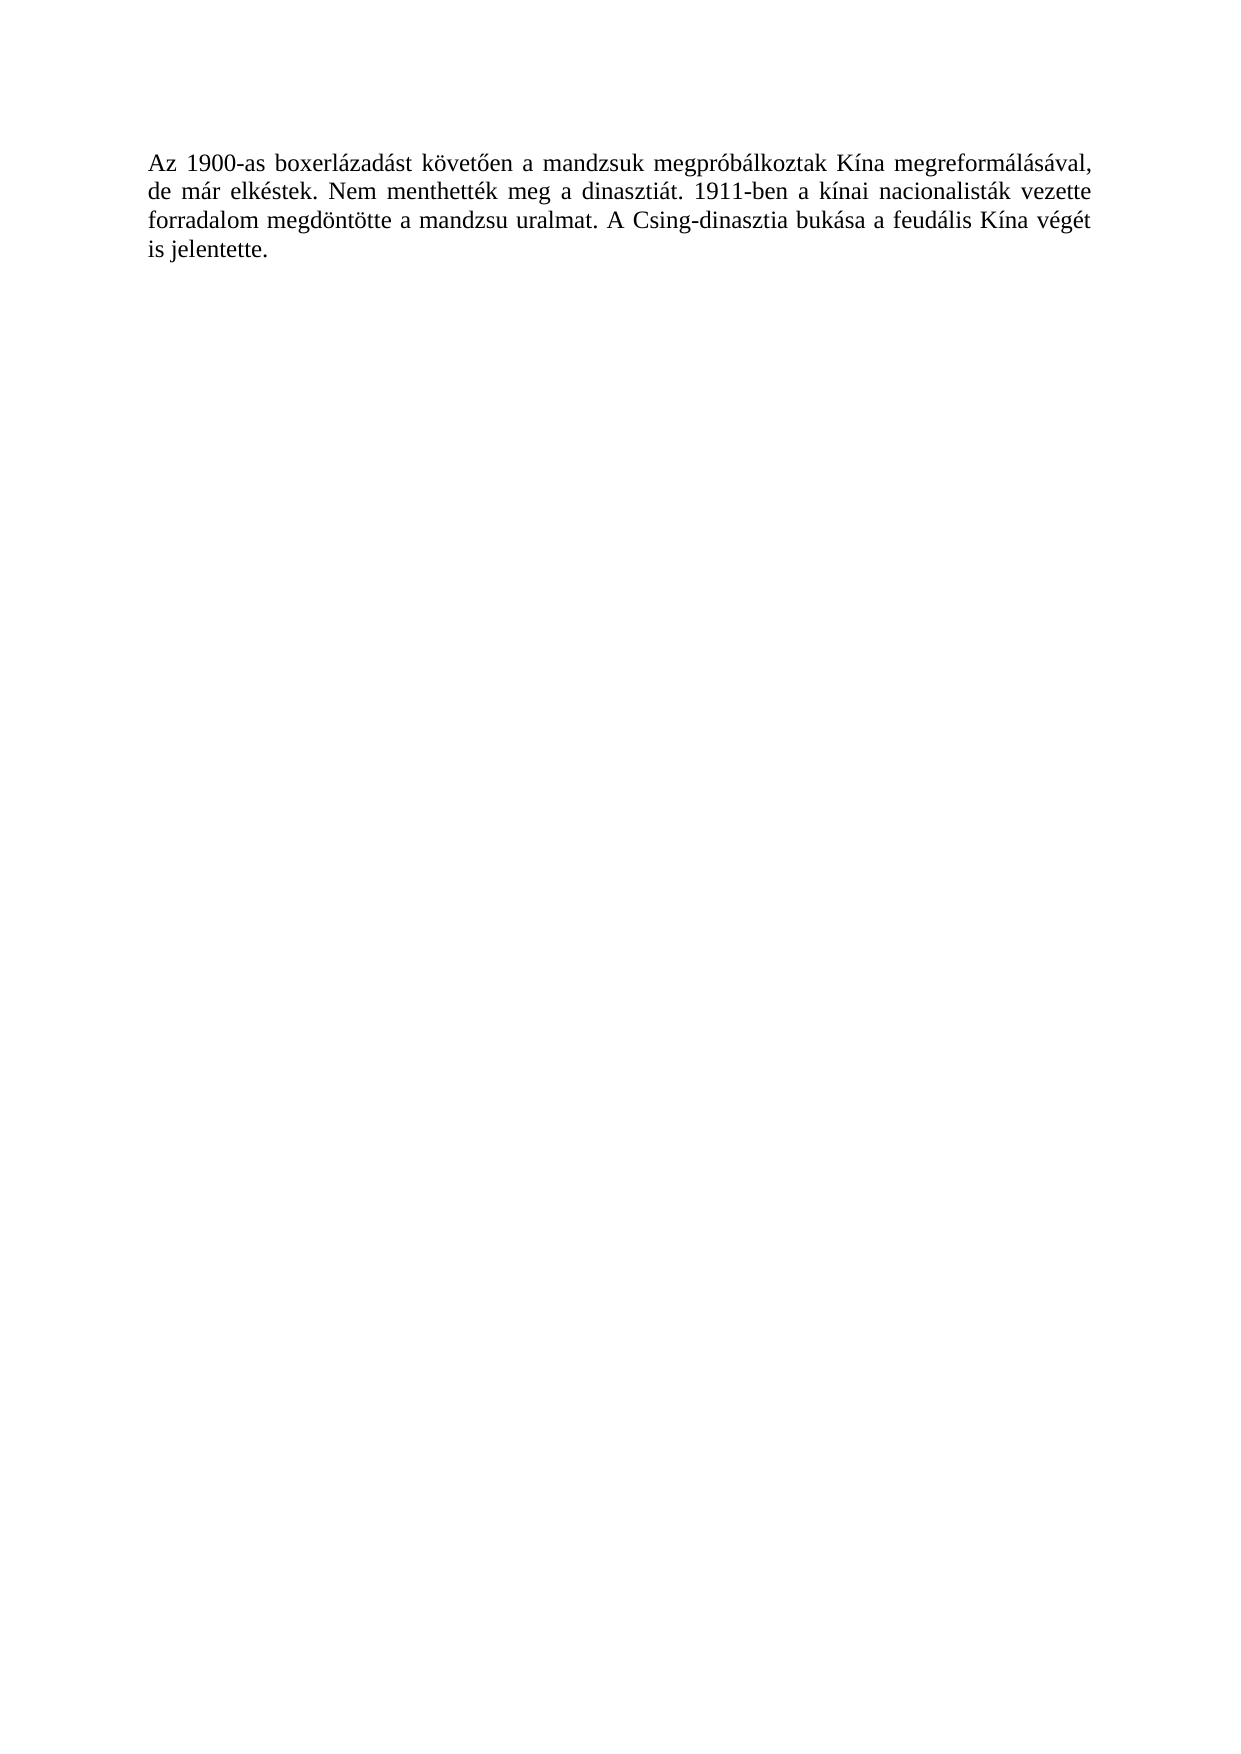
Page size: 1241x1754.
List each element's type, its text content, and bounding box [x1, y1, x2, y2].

text Az 1900-as boxerlázadást követően a mandzsuk megpróbálkoztak Kína megreformálásával, de már elkéstek. Nem menthették meg a dinasztiát. 1911-ben a kínai nacionalisták vezette forradalom megdöntötte a mandzsu uralmat. A Csing-dinasztia bukása a feudális Kína végét is jelentette. [148, 148, 1092, 263]
